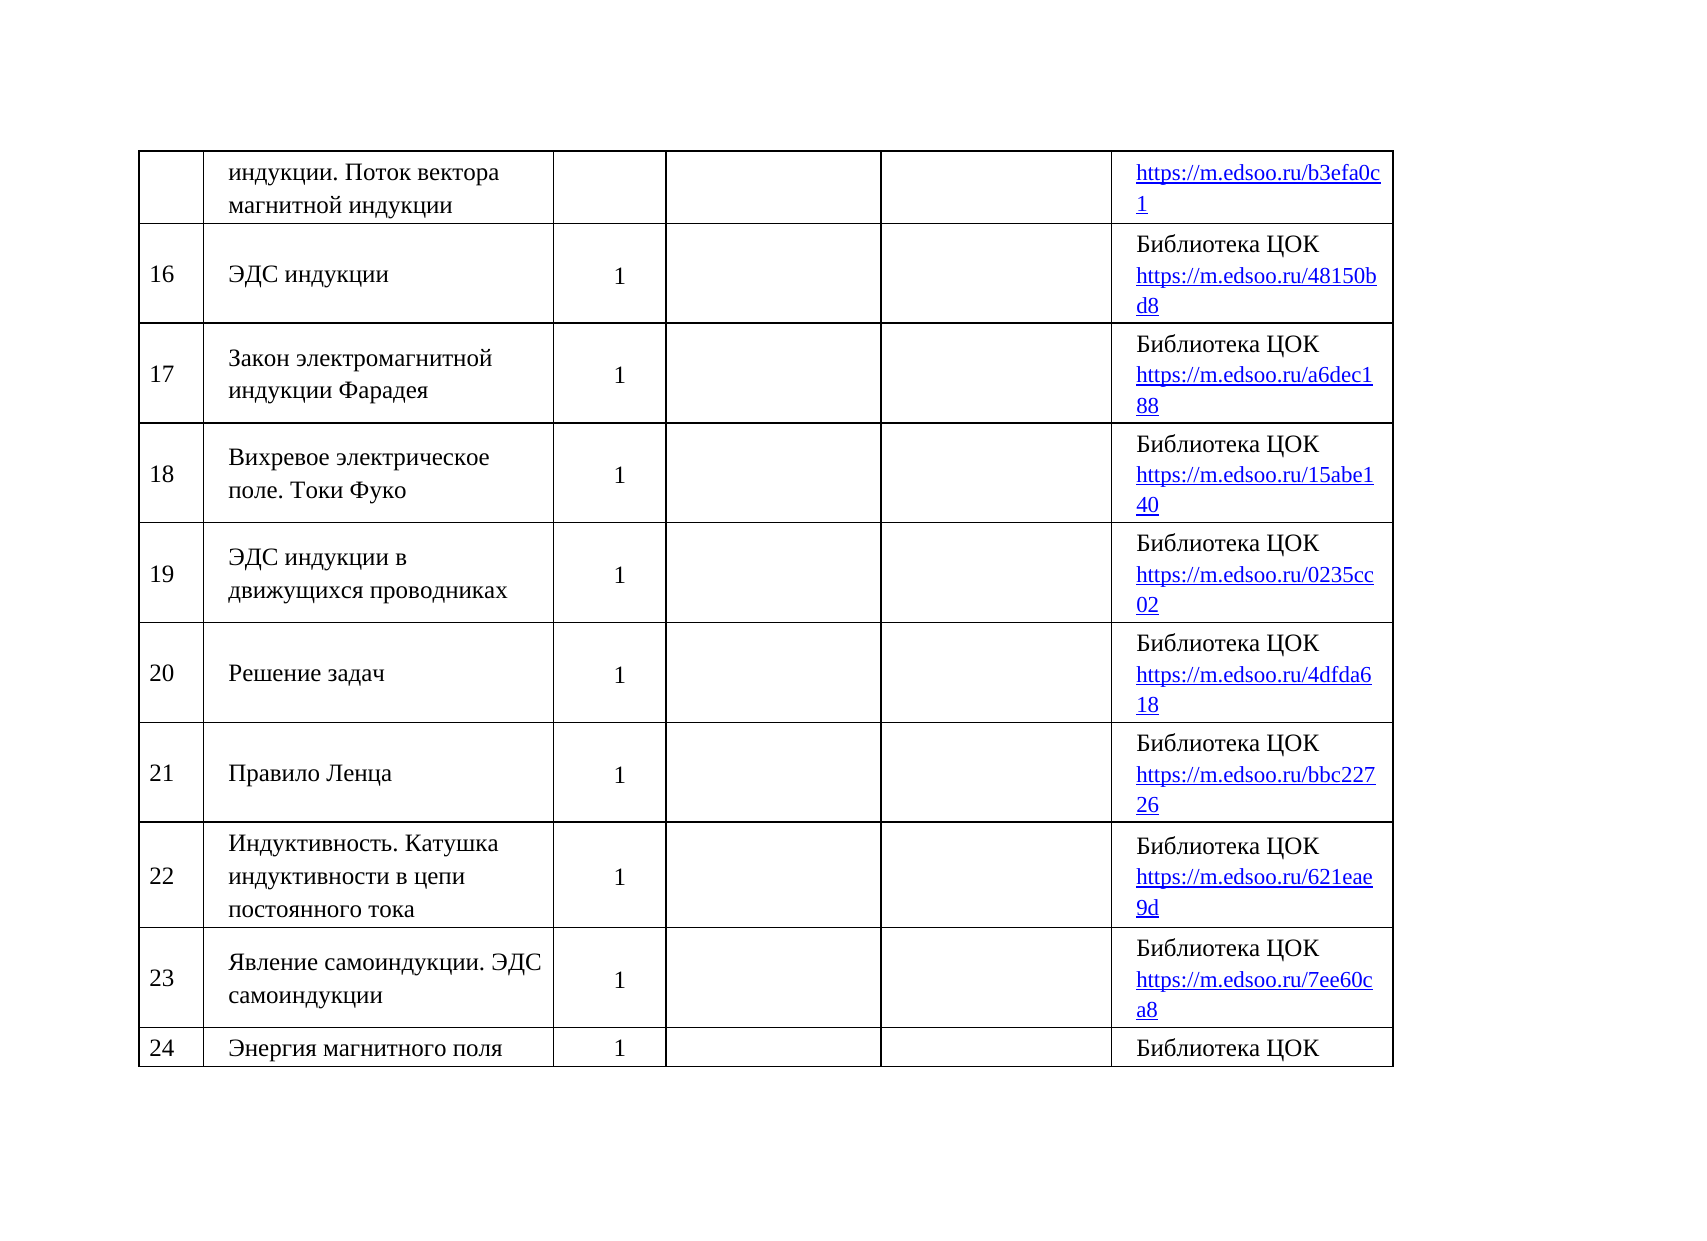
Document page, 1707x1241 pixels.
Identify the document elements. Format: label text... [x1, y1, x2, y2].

table_cell [667, 224, 880, 322]
table_cell 1 [554, 623, 665, 721]
table_cell 20 [140, 623, 203, 721]
table_cell [667, 623, 880, 721]
table_cell [882, 1028, 1111, 1066]
table_cell [882, 723, 1111, 821]
table_cell ЭДС индукции [204, 224, 553, 322]
table_cell Закон электромагнитной индукции Фарадея [204, 324, 553, 422]
table_cell 1 [554, 1028, 665, 1066]
table_cell [882, 424, 1111, 522]
table_cell 1 [554, 928, 665, 1026]
table_cell Библиотека ЦОК https://m.edsoo.ru/7ee60ca8 [1112, 928, 1392, 1026]
table_cell Решение задач [204, 623, 553, 721]
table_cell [204, 152, 553, 222]
table_cell [667, 523, 880, 622]
table_cell Библиотека ЦОК https://m.edsoo.ru/4dfda618 [1112, 623, 1392, 721]
table_cell 19 [140, 523, 203, 622]
table_cell 16 [140, 224, 203, 322]
table_cell 21 [140, 723, 203, 821]
table_cell 15 [140, 152, 203, 222]
table_cell [667, 324, 880, 422]
table_cell 24 [140, 1028, 203, 1066]
table_cell Библиотека ЦОК https://m.edsoo.ru/bbc22726 [1112, 723, 1392, 821]
table_cell Библиотека ЦОК https://m.edsoo.ru/621eae9d [1112, 823, 1392, 927]
table_cell Библиотека ЦОК https://m.edsoo.ru/48150bd8 [1112, 224, 1392, 322]
table_cell 22 [140, 823, 203, 927]
table_cell [882, 623, 1111, 721]
table_cell [667, 1028, 880, 1066]
table_cell 18 [140, 424, 203, 522]
table_cell 1 [554, 224, 665, 322]
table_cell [204, 1028, 553, 1066]
table_cell [882, 152, 1111, 222]
table_cell Явление самоиндукции. ЭДС самоиндукции [204, 928, 553, 1026]
table_cell 23 [140, 928, 203, 1026]
table_cell 1 [554, 723, 665, 821]
table_cell Библиотека ЦОК https://m.edsoo.ru/15abe140 [1112, 424, 1392, 522]
table_cell 1 [554, 424, 665, 522]
table_cell [882, 224, 1111, 322]
table_cell [667, 424, 880, 522]
table_cell 1 [554, 324, 665, 422]
table_cell Вихревое электрическое поле. Токи Фуко [204, 424, 553, 522]
table_cell [882, 523, 1111, 622]
table_cell Индуктивность. Катушка индуктивности в цепи постоянного тока [204, 823, 553, 927]
table_cell Библиотека ЦОК https://m.edsoo.ru/0235cc02 [1112, 523, 1392, 622]
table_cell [1112, 152, 1392, 222]
table_cell 17 [140, 324, 203, 422]
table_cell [1112, 1028, 1392, 1066]
table_cell 1 [554, 823, 665, 927]
table_cell [882, 823, 1111, 927]
table_cell [667, 723, 880, 821]
table_cell [667, 152, 880, 222]
table_cell [882, 324, 1111, 422]
table_cell ЭДС индукции в движущихся проводниках [204, 523, 553, 622]
table_cell 1 [554, 523, 665, 622]
table_cell Правило Ленца [204, 723, 553, 821]
table_cell Библиотека ЦОК https://m.edsoo.ru/a6dec188 [1112, 324, 1392, 422]
table_cell [667, 928, 880, 1026]
table_cell [882, 928, 1111, 1026]
table_cell [667, 823, 880, 927]
table_cell 1 [554, 152, 665, 222]
